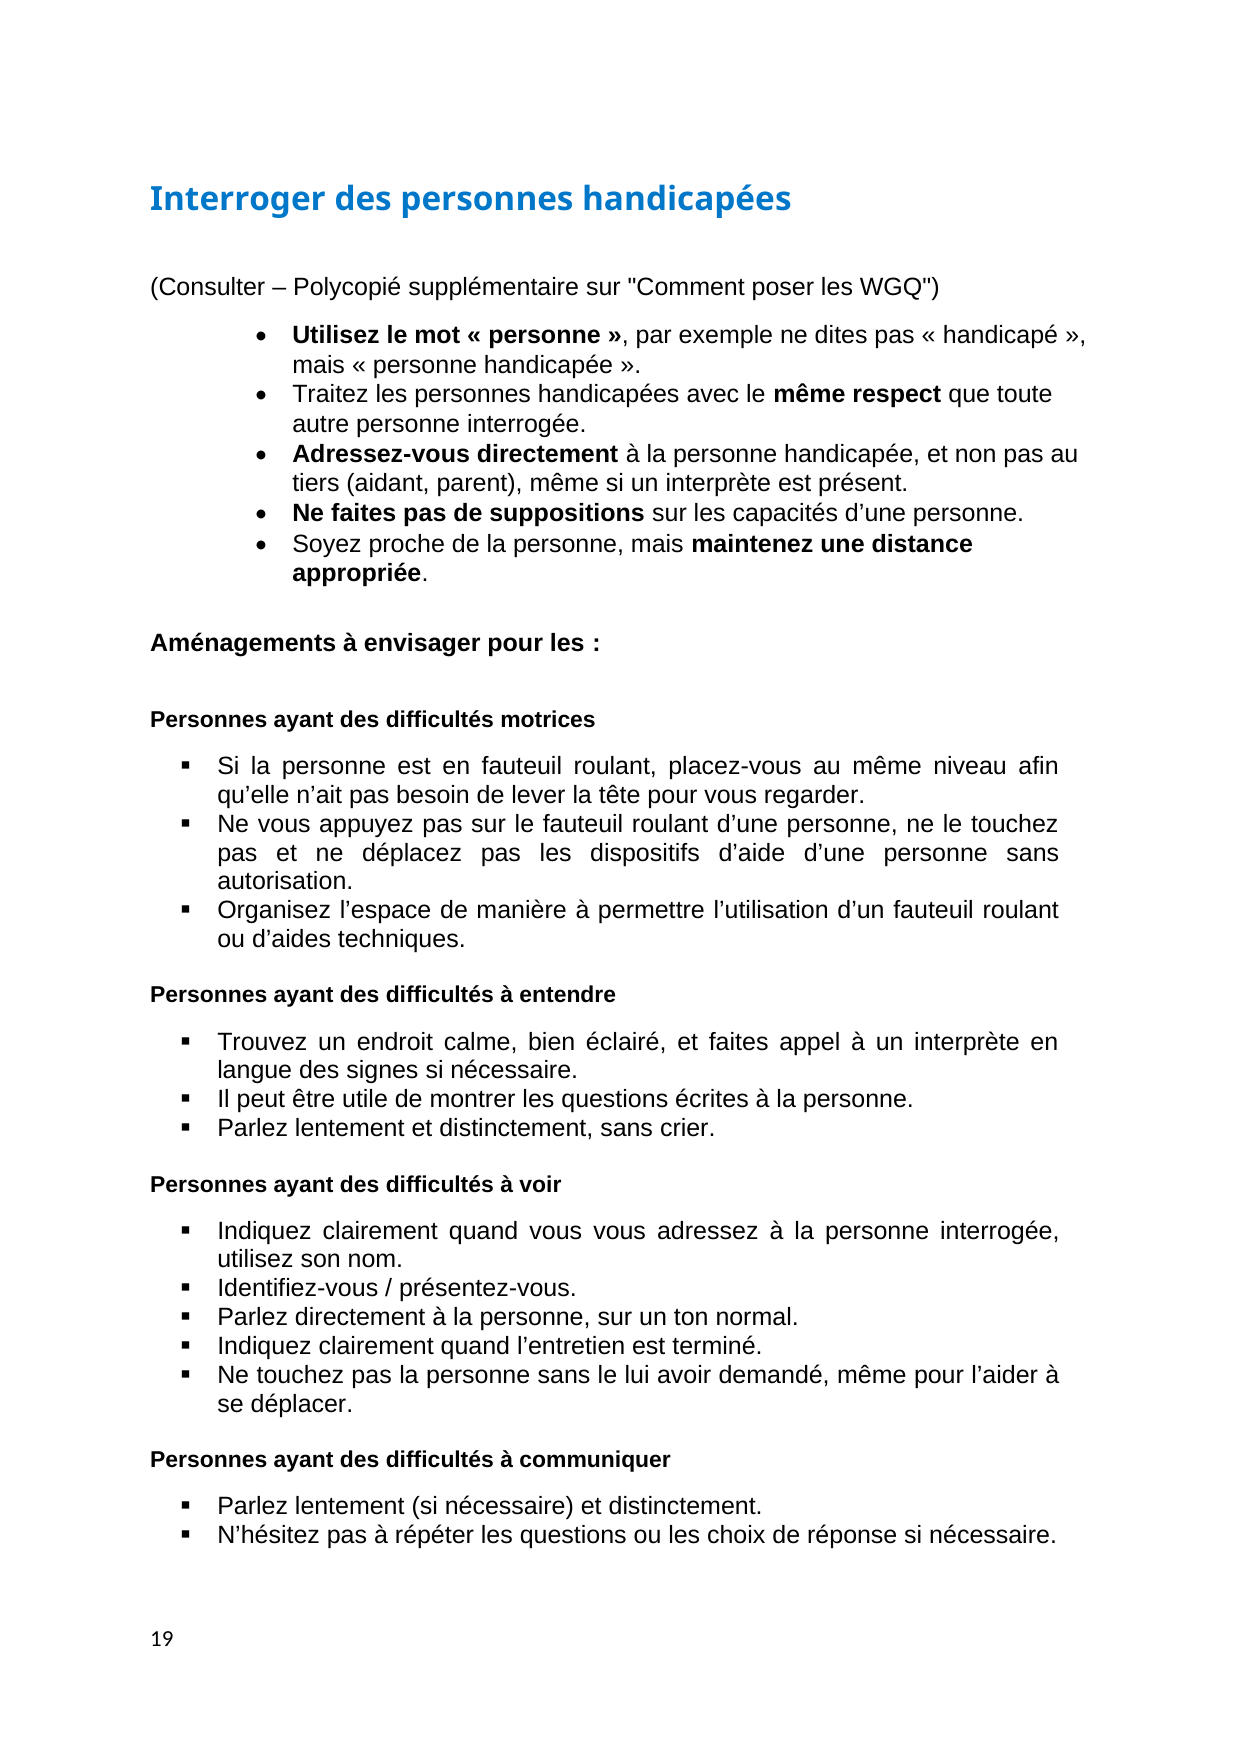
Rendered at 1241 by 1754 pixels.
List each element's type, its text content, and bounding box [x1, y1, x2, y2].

list Parlez directement à la personne, sur un ton normal. [179, 1302, 1061, 1331]
text Personnes ayant des difficultés à communiquer [150, 1446, 1090, 1472]
list Si la personne est en fauteuil roulant, placez-vous au même niveau afin qu’elle n’ait pas besoin de lever la tête pour vous regarder. [179, 751, 1061, 809]
list Identifiez-vous / présentez-vous. [179, 1273, 1061, 1302]
list Traitez les personnes handicapées avec le même respect que toute autre personne interrogée. [254, 379, 1090, 438]
list Utilisez le mot « personne », par exemple ne dites pas « handicapé », mais « personne handicapée ». [254, 319, 1090, 379]
text Personnes ayant des difficultés motrices [150, 706, 1090, 732]
list Parlez lentement et distinctement, sans crier. [179, 1113, 1061, 1142]
list Adressez-vous directement à la personne handicapée, et non pas au tiers (aidant, parent), même si un interprète est présent. [254, 438, 1090, 497]
list Organisez l’espace de manière à permettre l’utilisation d’un fauteuil roulant ou d’aides techniques. [179, 895, 1061, 953]
list Trouvez un endroit calme, bien éclairé, et faites appel à un interprète en langue des signes si nécessaire. [179, 1026, 1061, 1084]
text (Consulter – Polycopié supplémentaire sur "Comment poser les WGQ") [150, 272, 1090, 300]
list Soyez proche de la personne, mais maintenez une distance appropriée. [254, 528, 1090, 587]
list Indiquez clairement quand vous vous adressez à la personne interrogée, utilisez son nom. [179, 1216, 1061, 1273]
subtitle Interroger des personnes handicapées [150, 175, 1090, 220]
text Personnes ayant des difficultés à entendre [150, 981, 1090, 1008]
text Personnes ayant des difficultés à voir [150, 1171, 1090, 1197]
subtitle Aménagements à envisager pour les : [150, 628, 1061, 657]
list Ne faites pas de suppositions sur les capacités d’une personne. [254, 497, 1090, 528]
list Indiquez clairement quand l’entretien est terminé. [179, 1331, 1061, 1360]
list Parlez lentement (si nécessaire) et distinctement. [179, 1491, 1061, 1520]
list Il peut être utile de montrer les questions écrites à la personne. [179, 1084, 1061, 1113]
list N’hésitez pas à répéter les questions ou les choix de réponse si nécessaire. [179, 1520, 1061, 1549]
list Ne vous appuyez pas sur le fauteuil roulant d’une personne, ne le touchez pas et ne déplacez pas les dispositifs d’aide d’une personne sans autorisation. [179, 809, 1061, 895]
list Ne touchez pas la personne sans le lui avoir demandé, même pour l’aider à se déplacer. [179, 1360, 1061, 1417]
